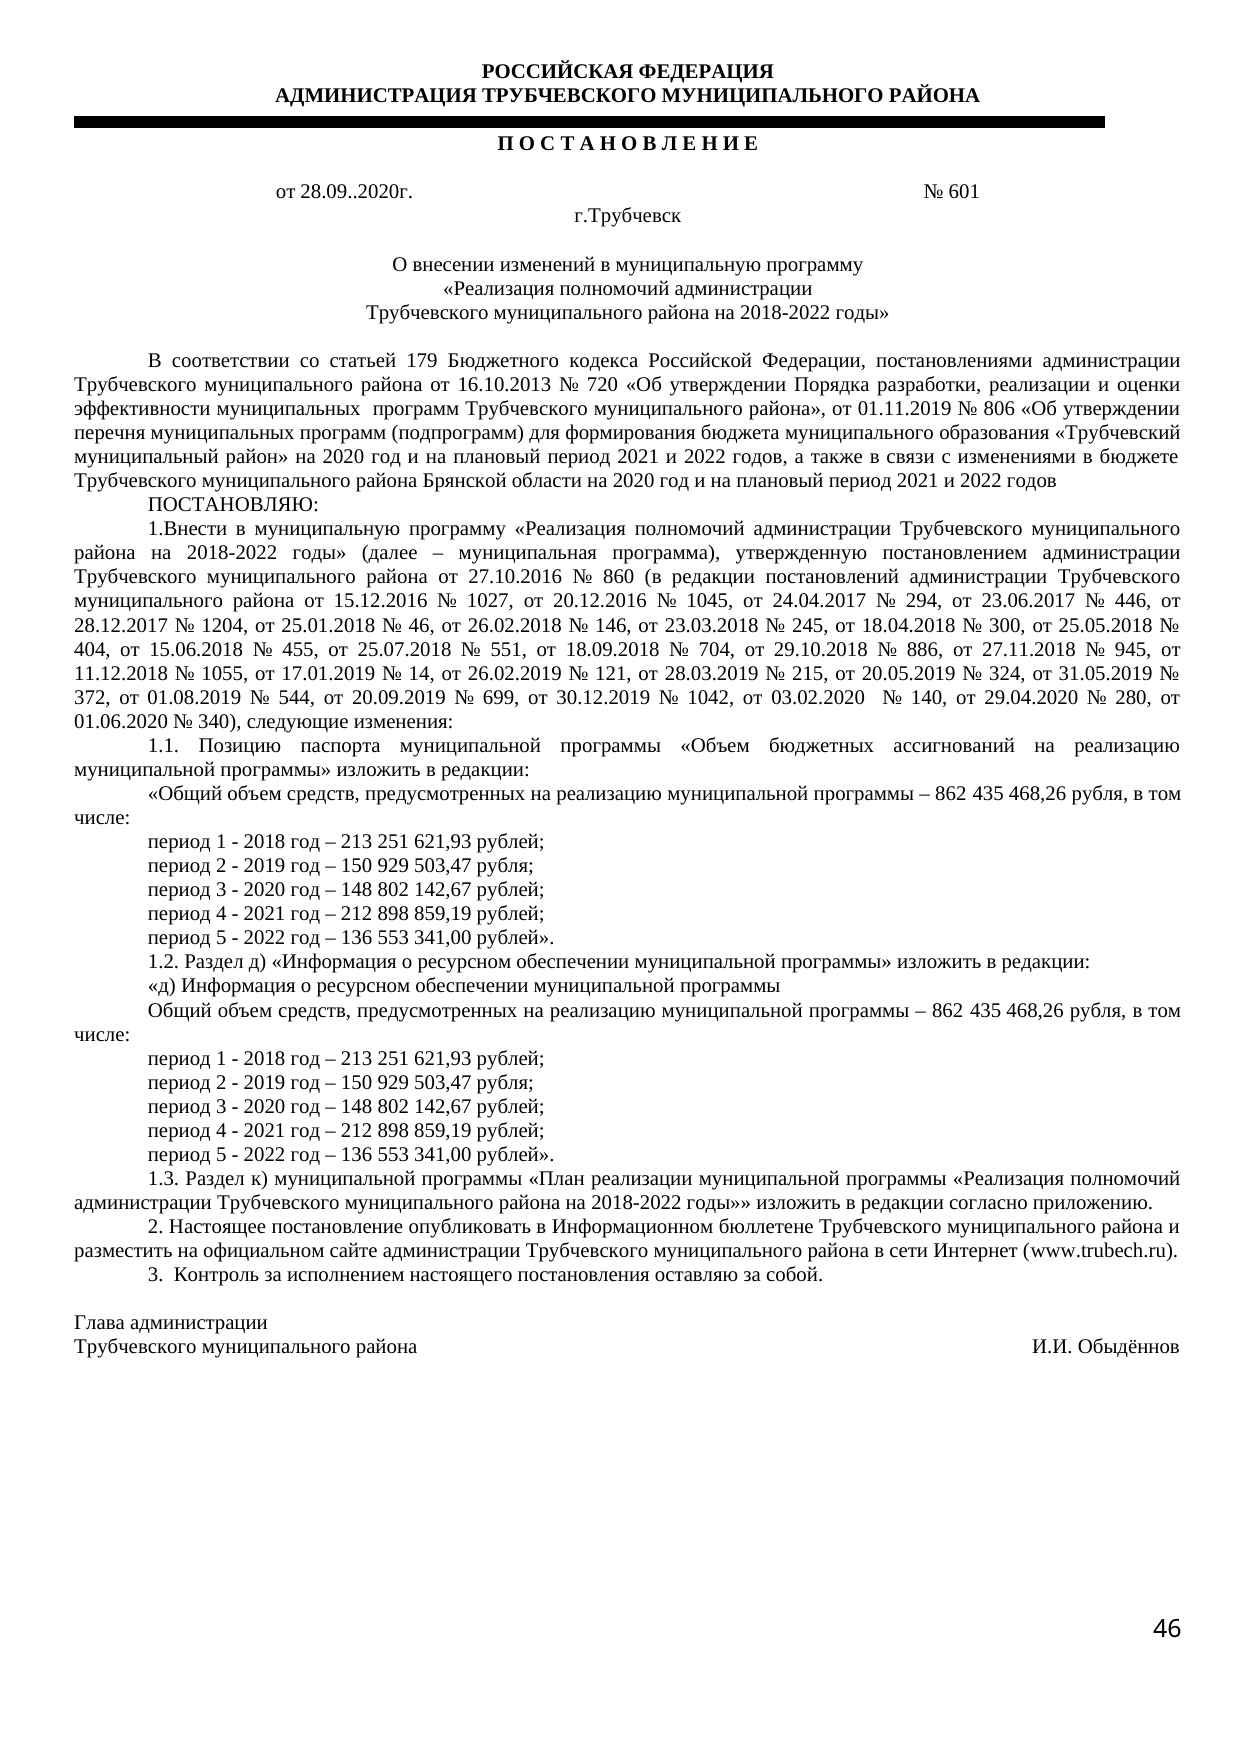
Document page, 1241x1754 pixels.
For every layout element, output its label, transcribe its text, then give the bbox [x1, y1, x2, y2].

text В соответствии со статьей 179 Бюджетного кодекса Российской Федерации, постановлениями администрации Трубчевского муниципального района от 16.10.2013 № 720 «Об утверждении Порядка разработки, реализации и оценки эффективности муниципальных программ Трубчевского муниципального района», от 01.11.2019 № 806 «Об утверждении перечня муниципальных программ (подпрограмм) для формирования бюджета муниципального образования «Трубчевский муниципальный район» на 2020 год и на плановый период 2021 и 2022 годов, а также в связи с изменениями в бюджете Трубчевского муниципального района Брянской области на 2020 год и на плановый период 2021 и 2022 годов [74, 348, 1181, 492]
text Общий объем средств, предусмотренных на реализацию муниципальной программы – 862 435 468,26 рубля, в том числе: [74, 997, 1181, 1046]
text 1.1. Позицию паспорта муниципальной программы «Объем бюджетных ассигнований на реализацию муниципальной программы» изложить в редакции: [74, 733, 1181, 781]
text период 3 - 2020 год – 148 802 142,67 рублей; [74, 1094, 1181, 1118]
text 1.Внести в муниципальную программу «Реализация полномочий администрации Трубчевского муниципального района на 2018-2022 годы» (далее – муниципальная программа), утвержденную постановлением администрации Трубчевского муниципального района от 27.10.2016 № 860 (в редакции постановлений администрации Трубчевского муниципального района от 15.12.2016 № 1027, от 20.12.2016 № 1045, от 24.04.2017 № 294, от 23.06.2017 № 446, от 28.12.2017 № 1204, от 25.01.2018 № 46, от 26.02.2018 № 146, от 23.03.2018 № 245, от 18.04.2018 № 300, от 25.05.2018 № 404, от 15.06.2018 № 455, от 25.07.2018 № 551, от 18.09.2018 № 704, от 29.10.2018 № 886, от 27.11.2018 № 945, от 11.12.2018 № 1055, от 17.01.2019 № 14, от 26.02.2019 № 121, от 28.03.2019 № 215, от 20.05.2019 № 324, от 31.05.2019 № 372, от 01.08.2019 № 544, от 20.09.2019 № 699, от 30.12.2019 № 1042, от 03.02.2020 № 140, от 29.04.2020 № 280, от 01.06.2020 № 340), следующие изменения: [74, 516, 1181, 733]
text «Реализация полномочий администрации [74, 276, 1181, 300]
text П О С Т А Н О В Л Е Н И Е [74, 131, 1181, 155]
text 1.2. Раздел д) «Информация о ресурсном обеспечении муниципальной программы» изложить в редакции: [74, 949, 1181, 973]
text период 1 - 2018 год – 213 251 621,93 рублей; [74, 1046, 1181, 1070]
text АДМИНИСТРАЦИЯ ТРУБЧЕВСКОГО МУНИЦИПАЛЬНОГО РАЙОНА [74, 83, 1181, 107]
text период 2 - 2019 год – 150 929 503,47 рубля; [74, 1070, 1181, 1094]
text «д) Информация о ресурсном обеспечении муниципальной программы [74, 973, 1181, 997]
text Трубчевского муниципального района на 2018-2022 годы» [74, 300, 1181, 324]
text Трубчевского муниципального района И.И. Обыдённов [74, 1334, 1181, 1358]
text период 4 - 2021 год – 212 898 859,19 рублей; [74, 1118, 1181, 1142]
text период 3 - 2020 год – 148 802 142,67 рублей; [74, 877, 1181, 901]
text период 5 - 2022 год – 136 553 341,00 рублей». [74, 1142, 1181, 1166]
text 1.3. Раздел к) муниципальной программы «План реализации муниципальной программы «Реализация полномочий администрации Трубчевского муниципального района на 2018-2022 годы»» изложить в редакции согласно приложению. [74, 1166, 1181, 1214]
text ПОСТАНОВЛЯЮ: [74, 492, 1181, 516]
text РОССИЙСКАЯ ФЕДЕРАЦИЯ [74, 59, 1181, 83]
text г.Трубчевск [74, 203, 1181, 227]
text период 2 - 2019 год – 150 929 503,47 рубля; [74, 853, 1181, 877]
text 3. Контроль за исполнением настоящего постановления оставляю за собой. [74, 1262, 1181, 1286]
text период 5 - 2022 год – 136 553 341,00 рублей». [74, 925, 1181, 949]
text «Общий объем средств, предусмотренных на реализацию муниципальной программы – 862 435 468,26 рубля, в том числе: [74, 781, 1181, 829]
text период 1 - 2018 год – 213 251 621,93 рублей; [74, 829, 1181, 853]
text от 28.09..2020г. № 601 [74, 179, 1181, 203]
text О внесении изменений в муниципальную программу [74, 252, 1181, 276]
text период 4 - 2021 год – 212 898 859,19 рублей; [74, 901, 1181, 925]
text 2. Настоящее постановление опубликовать в Информационном бюллетене Трубчевского муниципального района и разместить на официальном сайте администрации Трубчевского муниципального района в сети Интернет (www.trubech.ru). [74, 1214, 1181, 1262]
text Глава администрации [74, 1310, 1181, 1334]
